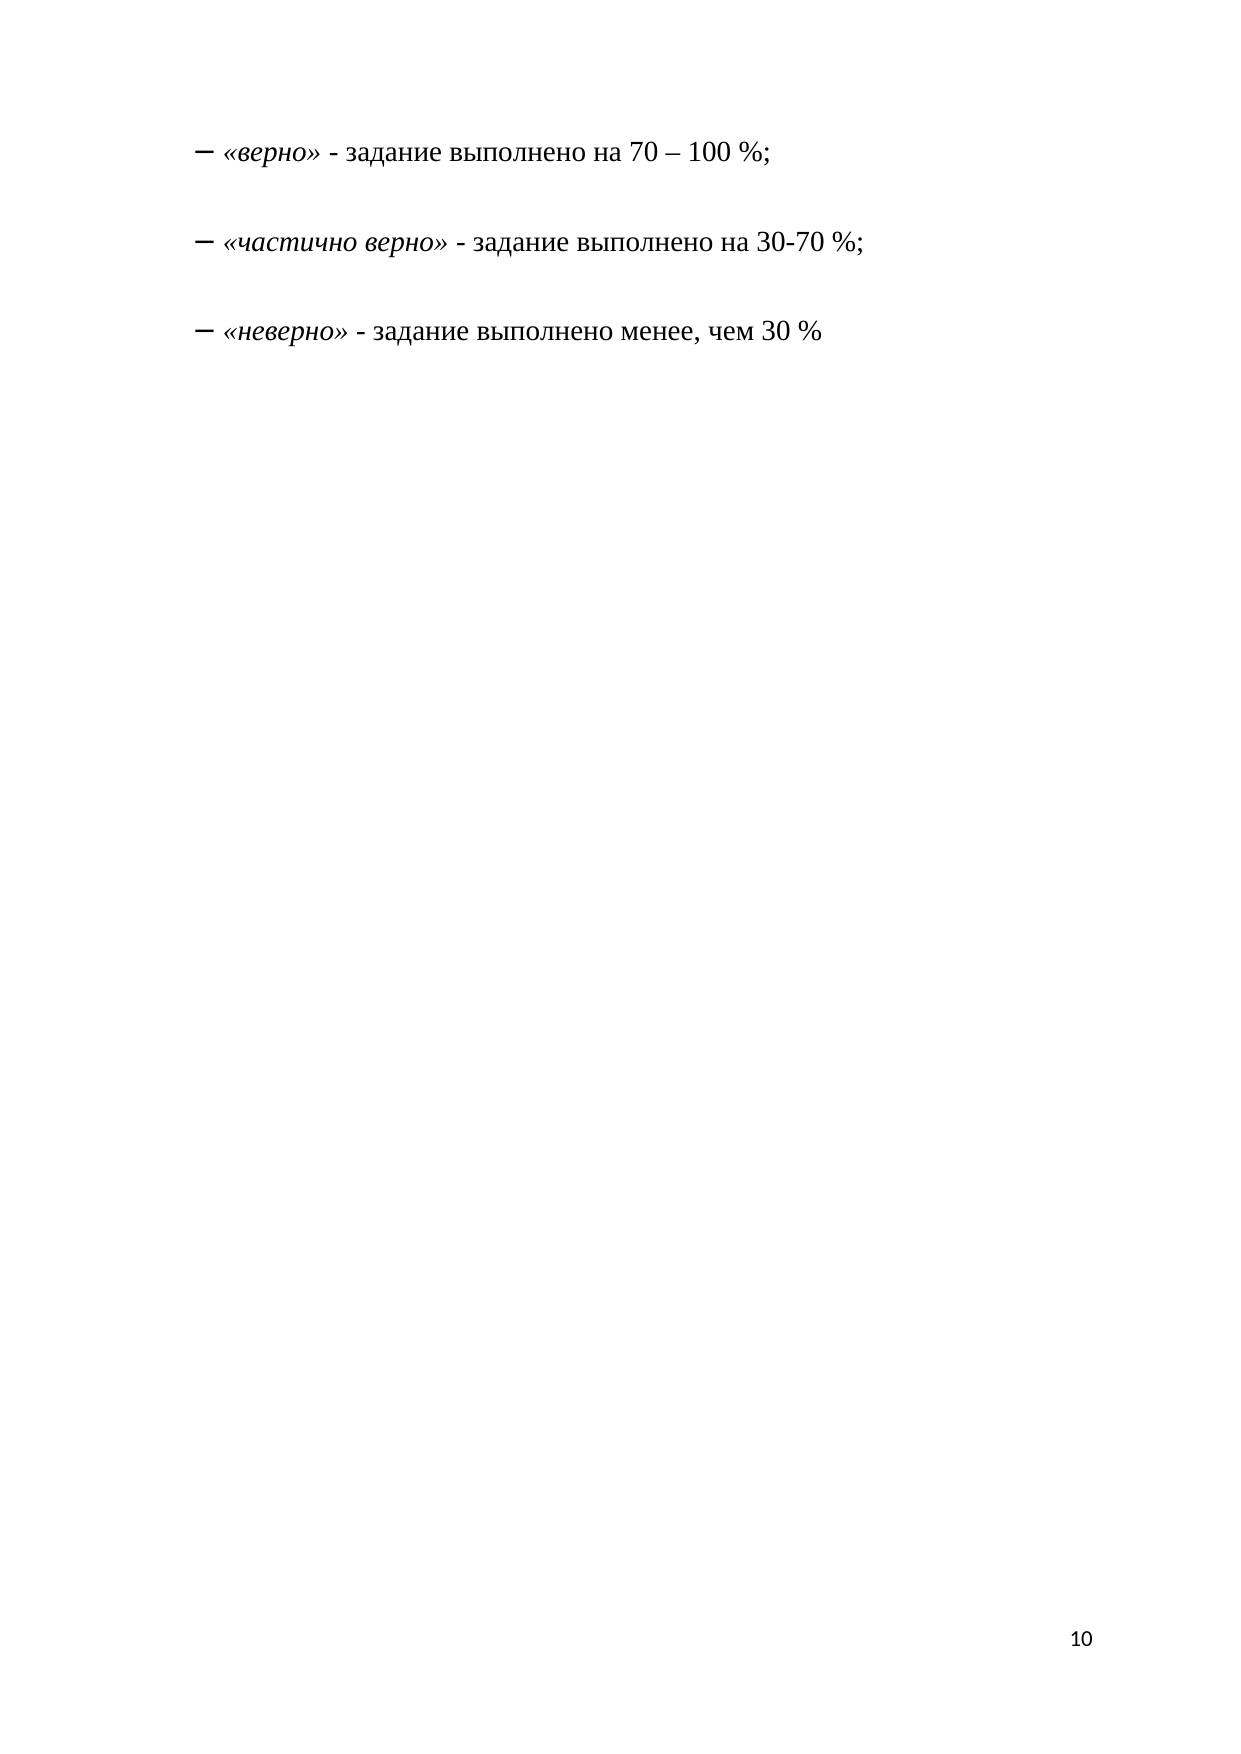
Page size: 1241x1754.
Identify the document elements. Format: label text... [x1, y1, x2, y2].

list «верно» - задание выполнено на 70 – 100 %; [148, 118, 1092, 178]
list «неверно» - задание выполнено менее, чем 30 % [148, 297, 1092, 357]
list «частично верно» - задание выполнено на 30-70 %; [148, 208, 1092, 268]
